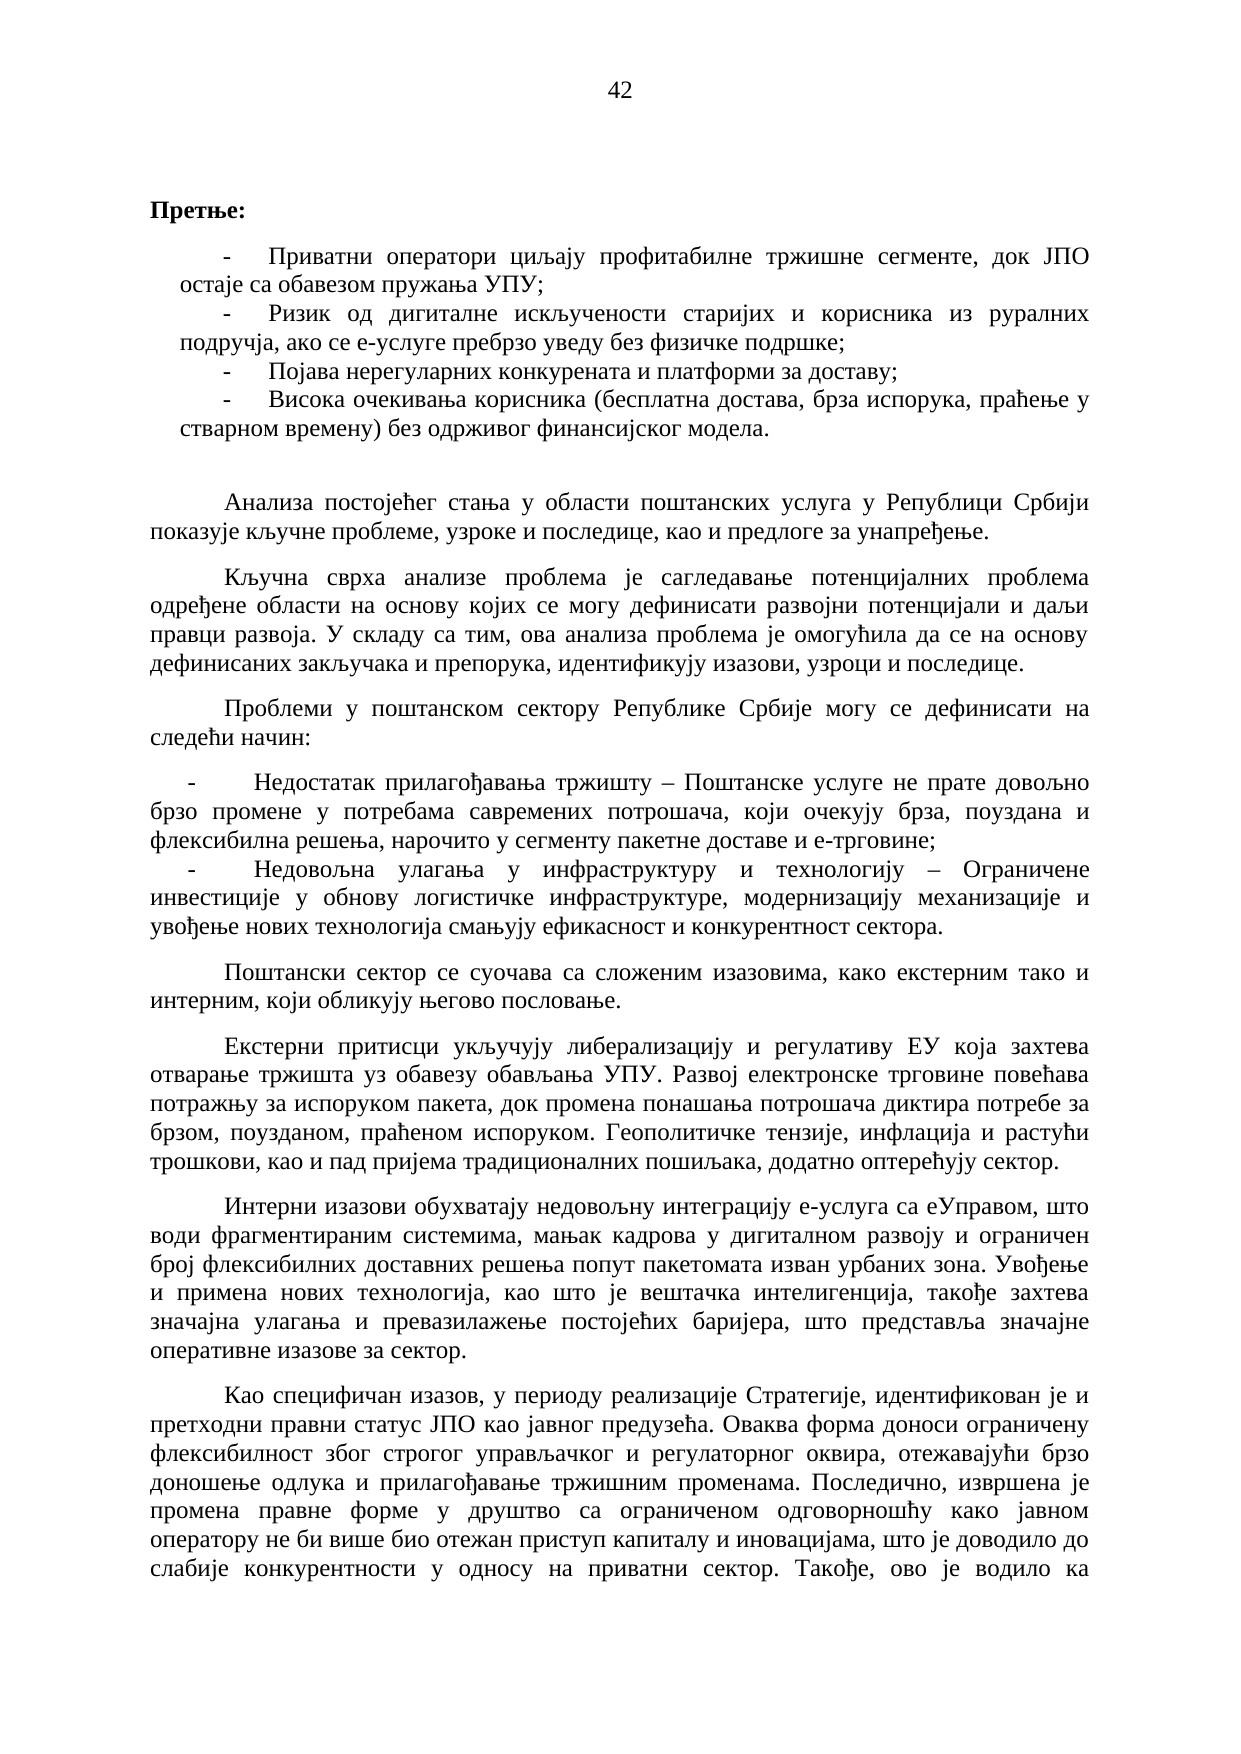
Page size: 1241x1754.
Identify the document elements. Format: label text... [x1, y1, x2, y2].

list Ризик од дигиталне искључености старијих и корисника из руралних подручја, ако се е-услуге пребрзо уведу без физичке подршке; [179, 298, 1090, 356]
text Проблеми у поштанском сектору Републике Србије могу се дефинисати на следећи начин: [150, 693, 1090, 751]
text Кључна сврха анализе проблема је сагледавање потенцијалних проблема одређене области на основу којих се могу дефинисати развојни потенцијали и даљи правци развоја. У складу са тим, ова анализа проблема је омогућила да се на основу дефинисаних закључака и препорука, идентификују изазови, узроци и последице. [150, 562, 1090, 677]
text Екстерни притисци укључују либерализацију и регулативу ЕУ која захтева отварање тржишта уз обавезу обављања УПУ. Развој електронске трговине повећава потражњу за испоруком пакета, док промена понашања потрошача диктира потребе за брзом, поузданом, праћеном испоруком. Геополитичке тензије, инфлација и растући трошкови, као и пад пријема традиционалних пошиљака, додатно оптерећују сектор. [150, 1031, 1090, 1174]
text Претње: [150, 195, 1090, 224]
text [150, 1380, 1090, 1582]
list Недовољна улагања у инфраструктуру и технологију – Ограничене инвестиције у обнову логистичке инфраструктуре, модернизацију механизације и увођење нових технологија смањују ефикасност и конкурентност сектора. [150, 854, 1090, 940]
list Висока очекивања корисника (бесплатна достава, брза испорука, праћење у стварном времену) без одрживог финансијског модела. [179, 384, 1090, 442]
text Анализа постојећег стања у области поштанских услуга у Републици Србији показује кључне проблеме, узроке и последице, као и предлоге за унапређење. [150, 487, 1090, 545]
text Поштански сектор се суочава са сложеним изазовима, како екстерним тако и интерним, који обликују његово пословање. [150, 957, 1090, 1014]
text Интерни изазови обухватају недовољну интеграцију е-услуга са еУправом, што води фрагментираним системима, мањак кадрова у дигиталном развоју и ограничен број флексибилних доставних решења попут пакетомата изван урбаних зона. Увођење и примена нових технологија, као што је вештачка интелигенција, такође захтева значајна улагања и превазилажење постојећих баријера, што представља значајне оперативне изазове за сектор. [150, 1191, 1090, 1364]
list Приватни оператори циљају профитабилне тржишне сегменте, док ЈПО остаје са обавезом пружања УПУ; [179, 241, 1090, 298]
list Недостатак прилагођавања тржишту – Поштанске услуге не прате довољно брзо промене у потребама савремених потрошача, који очекују брза, поуздана и флексибилна решења, нарочито у сегменту пакетне доставе и е-трговине; [150, 767, 1090, 854]
list Појава нерегуларних конкурената и платформи за доставу; [223, 356, 1090, 384]
